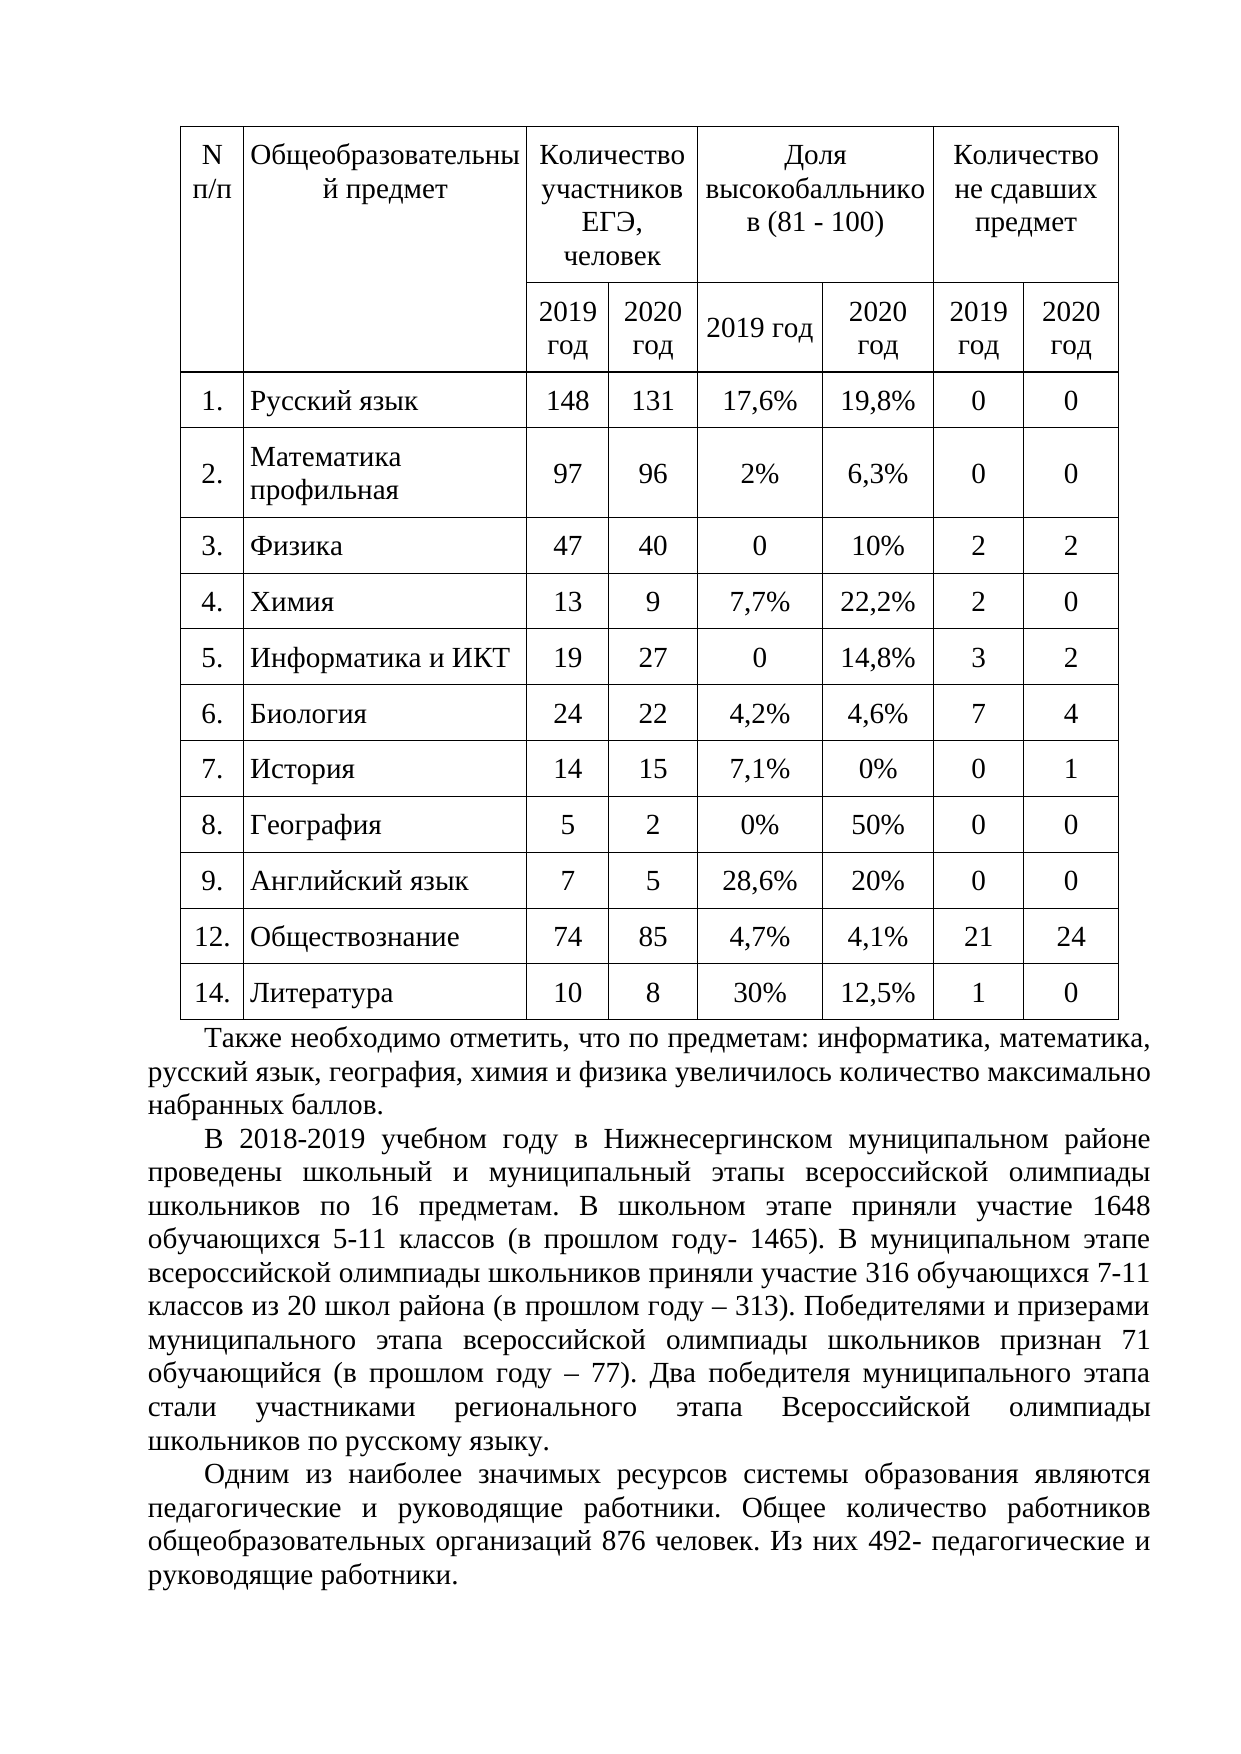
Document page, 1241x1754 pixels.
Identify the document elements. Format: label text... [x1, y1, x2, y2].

table_cell 97 [527, 428, 608, 517]
table_cell 4. [181, 574, 243, 628]
table_cell 4,6% [823, 685, 933, 740]
text В 2018-2019 учебном году в Нижнесергинском муниципальном районе проведены школьный и муниципальный этапы всероссийской олимпиады школьников по 16 предметам. В школьном этапе приняли участие 1648 обучающихся 5-11 классов (в прошлом году- 1465). В муниципальном этапе всероссийской олимпиады школьников приняли участие 316 обучающихся 7-11 классов из 20 школ района (в прошлом году – 313). Победителями и призерами муниципального этапа всероссийской олимпиады школьников признан 71 обучающийся (в прошлом году – 77). Два победителя муниципального этапа стали участниками регионального этапа Всероссийской олимпиады школьников по русскому языку. [148, 1121, 1152, 1456]
table_cell 20% [823, 853, 933, 907]
table_cell 74 [527, 909, 608, 963]
table_cell 2 [1024, 518, 1118, 572]
table_cell 7. [181, 741, 243, 796]
table_cell 27 [609, 629, 697, 684]
table_cell 7,1% [698, 741, 822, 796]
table_cell 24 [1024, 909, 1118, 963]
table_cell 2 [1024, 629, 1118, 684]
table_cell 13 [527, 574, 608, 628]
table_cell 2019 год [527, 283, 608, 371]
table_cell 2 [609, 797, 697, 852]
table_cell Биология [244, 685, 526, 740]
table_cell 0 [1024, 853, 1118, 907]
table_cell 0 [934, 797, 1023, 852]
table_cell 19 [527, 629, 608, 684]
table_cell 2 [934, 518, 1023, 572]
table_cell 7 [934, 685, 1023, 740]
table_cell 0 [1024, 964, 1118, 1019]
table_cell 21 [934, 909, 1023, 963]
table_cell 2020 год [823, 283, 933, 371]
table_cell 2 [934, 574, 1023, 628]
table_cell 14 [527, 741, 608, 796]
table_header Количество не сдавших предмет [934, 127, 1118, 282]
table_cell 0 [698, 629, 822, 684]
table_cell 2% [698, 428, 822, 517]
table_cell 4,1% [823, 909, 933, 963]
table_cell Математика профильная [244, 428, 526, 517]
table_cell 0 [1024, 373, 1118, 427]
table_cell 40 [609, 518, 697, 572]
table_cell 0 [934, 853, 1023, 907]
table_cell Английский язык [244, 853, 526, 907]
table_cell 85 [609, 909, 697, 963]
table_cell 4,2% [698, 685, 822, 740]
table_cell 2. [181, 428, 243, 517]
table_cell 9 [609, 574, 697, 628]
table_cell 22 [609, 685, 697, 740]
table_cell 3. [181, 518, 243, 572]
table_cell 148 [527, 373, 608, 427]
table_cell Обществознание [244, 909, 526, 963]
table_cell 50% [823, 797, 933, 852]
table_cell 4 [1024, 685, 1118, 740]
table_cell 15 [609, 741, 697, 796]
text Одним из наиболее значимых ресурсов системы образования являются педагогические и руководящие работники. Общее количество работников общеобразовательных организаций 876 человек. Из них 492- педагогические и руководящие работники. [148, 1456, 1152, 1590]
table_cell 9. [181, 853, 243, 907]
table_cell 5 [527, 797, 608, 852]
table_cell 12. [181, 909, 243, 963]
table_cell 14,8% [823, 629, 933, 684]
table_cell 1 [1024, 741, 1118, 796]
table_cell 131 [609, 373, 697, 427]
table_cell 22,2% [823, 574, 933, 628]
table_cell Литература [244, 964, 526, 1019]
table_cell 2019 год [698, 283, 822, 371]
table_cell 2020 год [609, 283, 697, 371]
table_header N п/п [181, 127, 243, 371]
table_cell 96 [609, 428, 697, 517]
table_cell 8. [181, 797, 243, 852]
table_cell 6,3% [823, 428, 933, 517]
table_cell 3 [934, 629, 1023, 684]
table_cell 12,5% [823, 964, 933, 1019]
table_cell 2020 год [1024, 283, 1118, 371]
table_cell 0 [934, 373, 1023, 427]
table_cell 5. [181, 629, 243, 684]
table_cell 30% [698, 964, 822, 1019]
table_cell 1. [181, 373, 243, 427]
table_cell История [244, 741, 526, 796]
text Также необходимо отметить, что по предметам: информатика, математика, русский язык, география, химия и физика увеличилось количество максимально набранных баллов. [148, 146, 1152, 1121]
table_cell 10% [823, 518, 933, 572]
table_cell Русский язык [244, 373, 526, 427]
table_cell Химия [244, 574, 526, 628]
table_cell 17,6% [698, 373, 822, 427]
table_cell 14. [181, 964, 243, 1019]
table_cell 0 [934, 741, 1023, 796]
table_cell 10 [527, 964, 608, 1019]
table_cell 1 [934, 964, 1023, 1019]
table_cell 0 [1024, 797, 1118, 852]
table_header Общеобразовательный предмет [244, 127, 526, 371]
table_cell 0 [934, 428, 1023, 517]
table_cell 0% [698, 797, 822, 852]
table_header Доля высокобалльников (81 - 100) [698, 127, 933, 282]
table_cell 0% [823, 741, 933, 796]
table_header Количество участников ЕГЭ, человек [527, 127, 697, 282]
table_cell 7,7% [698, 574, 822, 628]
table_cell 6. [181, 685, 243, 740]
table_cell 5 [609, 853, 697, 907]
table_cell 0 [1024, 574, 1118, 628]
table_cell 0 [1024, 428, 1118, 517]
table_cell 2019 год [934, 283, 1023, 371]
table_cell 8 [609, 964, 697, 1019]
table_cell Информатика и ИКТ [244, 629, 526, 684]
table_cell География [244, 797, 526, 852]
table_cell 28,6% [698, 853, 822, 907]
table_cell 4,7% [698, 909, 822, 963]
table_cell 0 [698, 518, 822, 572]
table_cell 19,8% [823, 373, 933, 427]
table_cell 24 [527, 685, 608, 740]
table_cell 7 [527, 853, 608, 907]
table_cell 47 [527, 518, 608, 572]
table_cell Физика [244, 518, 526, 572]
